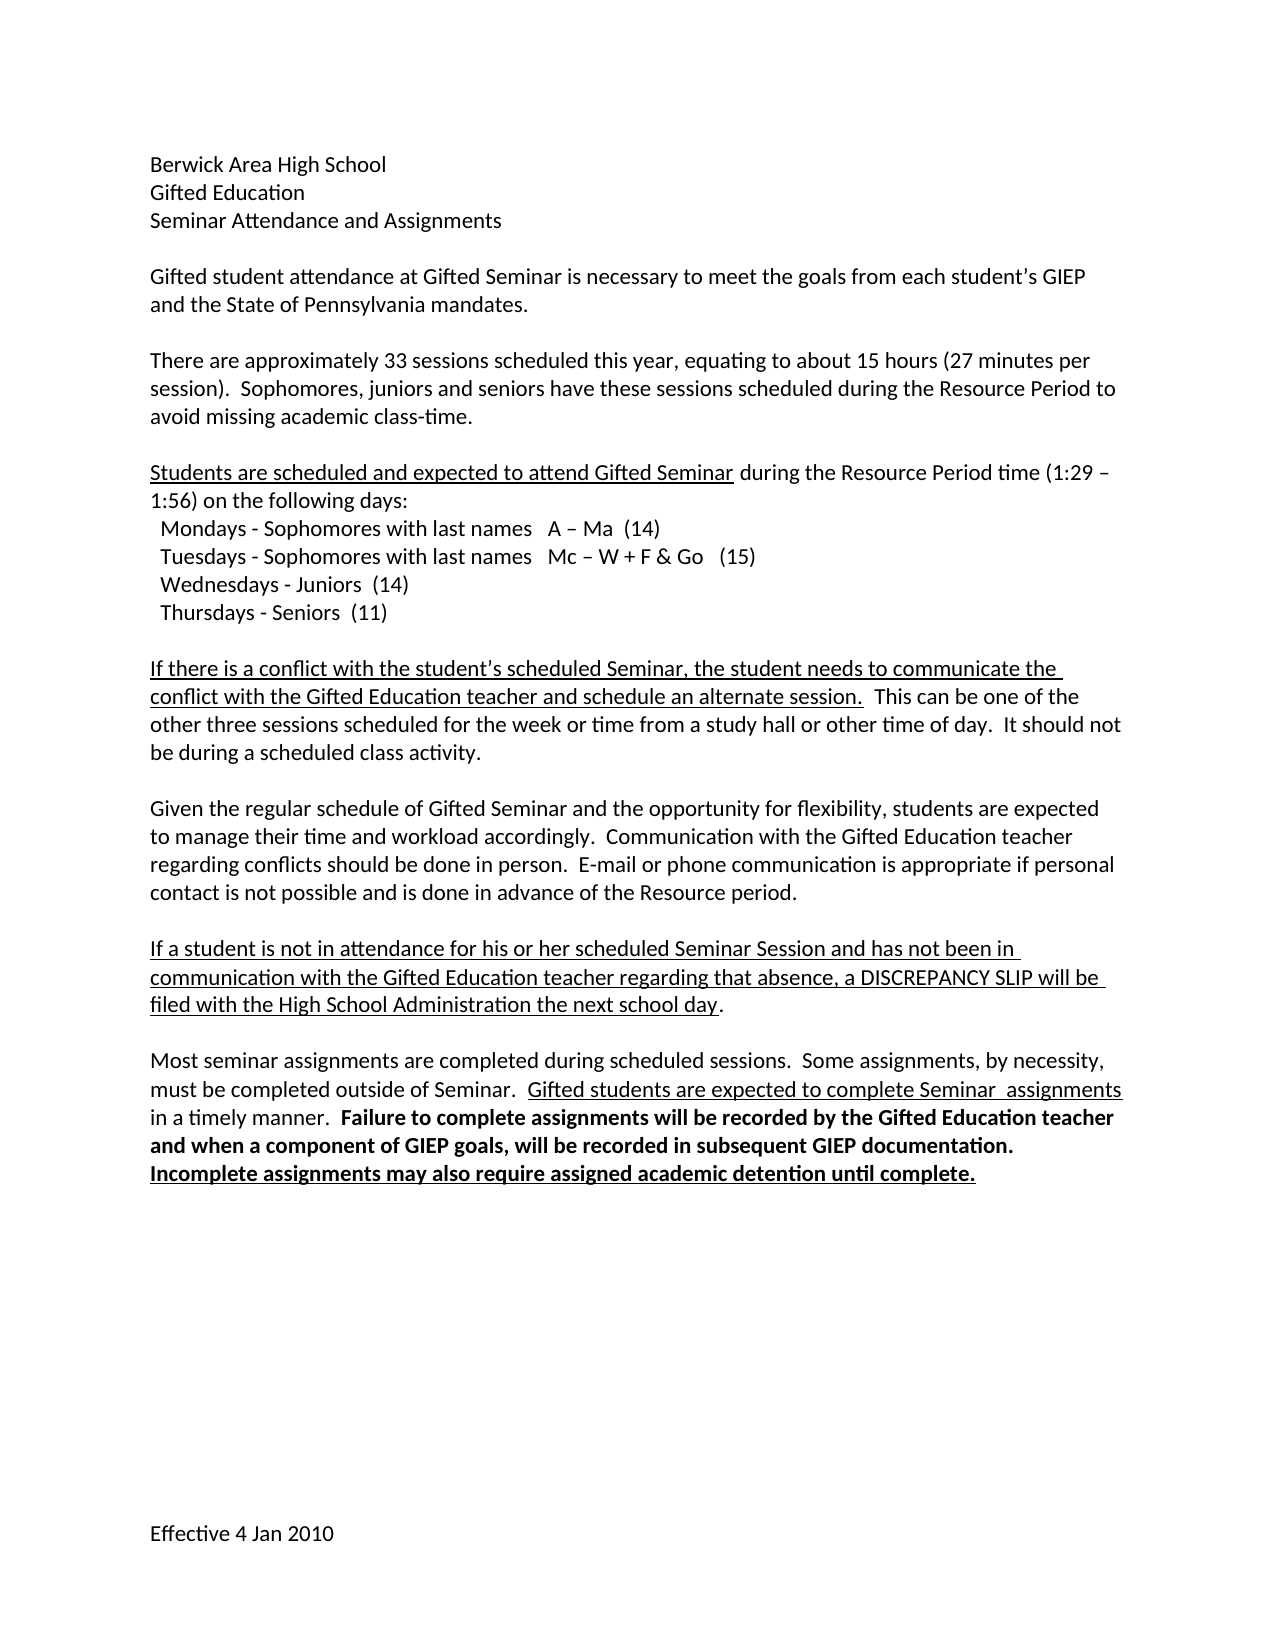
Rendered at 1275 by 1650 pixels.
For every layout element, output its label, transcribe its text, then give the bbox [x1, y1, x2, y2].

text There are approximately 33 sessions scheduled this year, equating to about 15 hours (27 minutes per session). Sophomores, juniors and seniors have these sessions scheduled during the Resource Period to avoid missing academic class-time. [150, 346, 1125, 430]
text If there is a conflict with the student’s scheduled Seminar, the student needs to communicate the conflict with the Gifted Education teacher and schedule an alternate session. This can be one of the other three sessions scheduled for the week or time from a study hall or other time of day. It should not be during a scheduled class activity. [150, 654, 1125, 766]
text If a student is not in attendance for his or her scheduled Seminar Session and has not been in communication with the Gifted Education teacher regarding that absence, a DISCREPANCY SLIP will be filed with the High School Administration the next school day. [150, 934, 1125, 1019]
text Students are scheduled and expected to attend Gifted Seminar during the Resource Period time (1:29 – 1:56) on the following days: [150, 458, 1125, 514]
text Tuesdays - Sophomores with last names Mc – W + F & Go (15) [150, 542, 1125, 570]
text Mondays - Sophomores with last names A – Ma (14) [150, 514, 1125, 542]
text Seminar Attendance and Assignments [150, 206, 1125, 234]
text Gifted student attendance at Gifted Seminar is necessary to meet the goals from each student’s GIEP and the State of Pennsylvania mandates. [150, 262, 1125, 318]
text Given the regular schedule of Gifted Seminar and the opportunity for flexibility, students are expected to manage their time and workload accordingly. Communication with the Gifted Education teacher regarding conflicts should be done in person. E-mail or phone communication is appropriate if personal contact is not possible and is done in advance of the Resource period. [150, 794, 1125, 907]
text Wednesdays - Juniors (14) [150, 570, 1125, 598]
text Thursdays - Seniors (11) [150, 598, 1125, 626]
text Most seminar assignments are completed during scheduled sessions. Some assignments, by necessity, must be completed outside of Seminar. Gifted students are expected to complete Seminar assignments in a timely manner. Failure to complete assignments will be recorded by the Gifted Education teacher and when a component of GIEP goals, will be recorded in subsequent GIEP documentation. Incomplete assignments may also require assigned academic detention until complete. [150, 1047, 1125, 1187]
text Berwick Area High School [150, 150, 1125, 178]
text Gifted Education [150, 178, 1125, 206]
